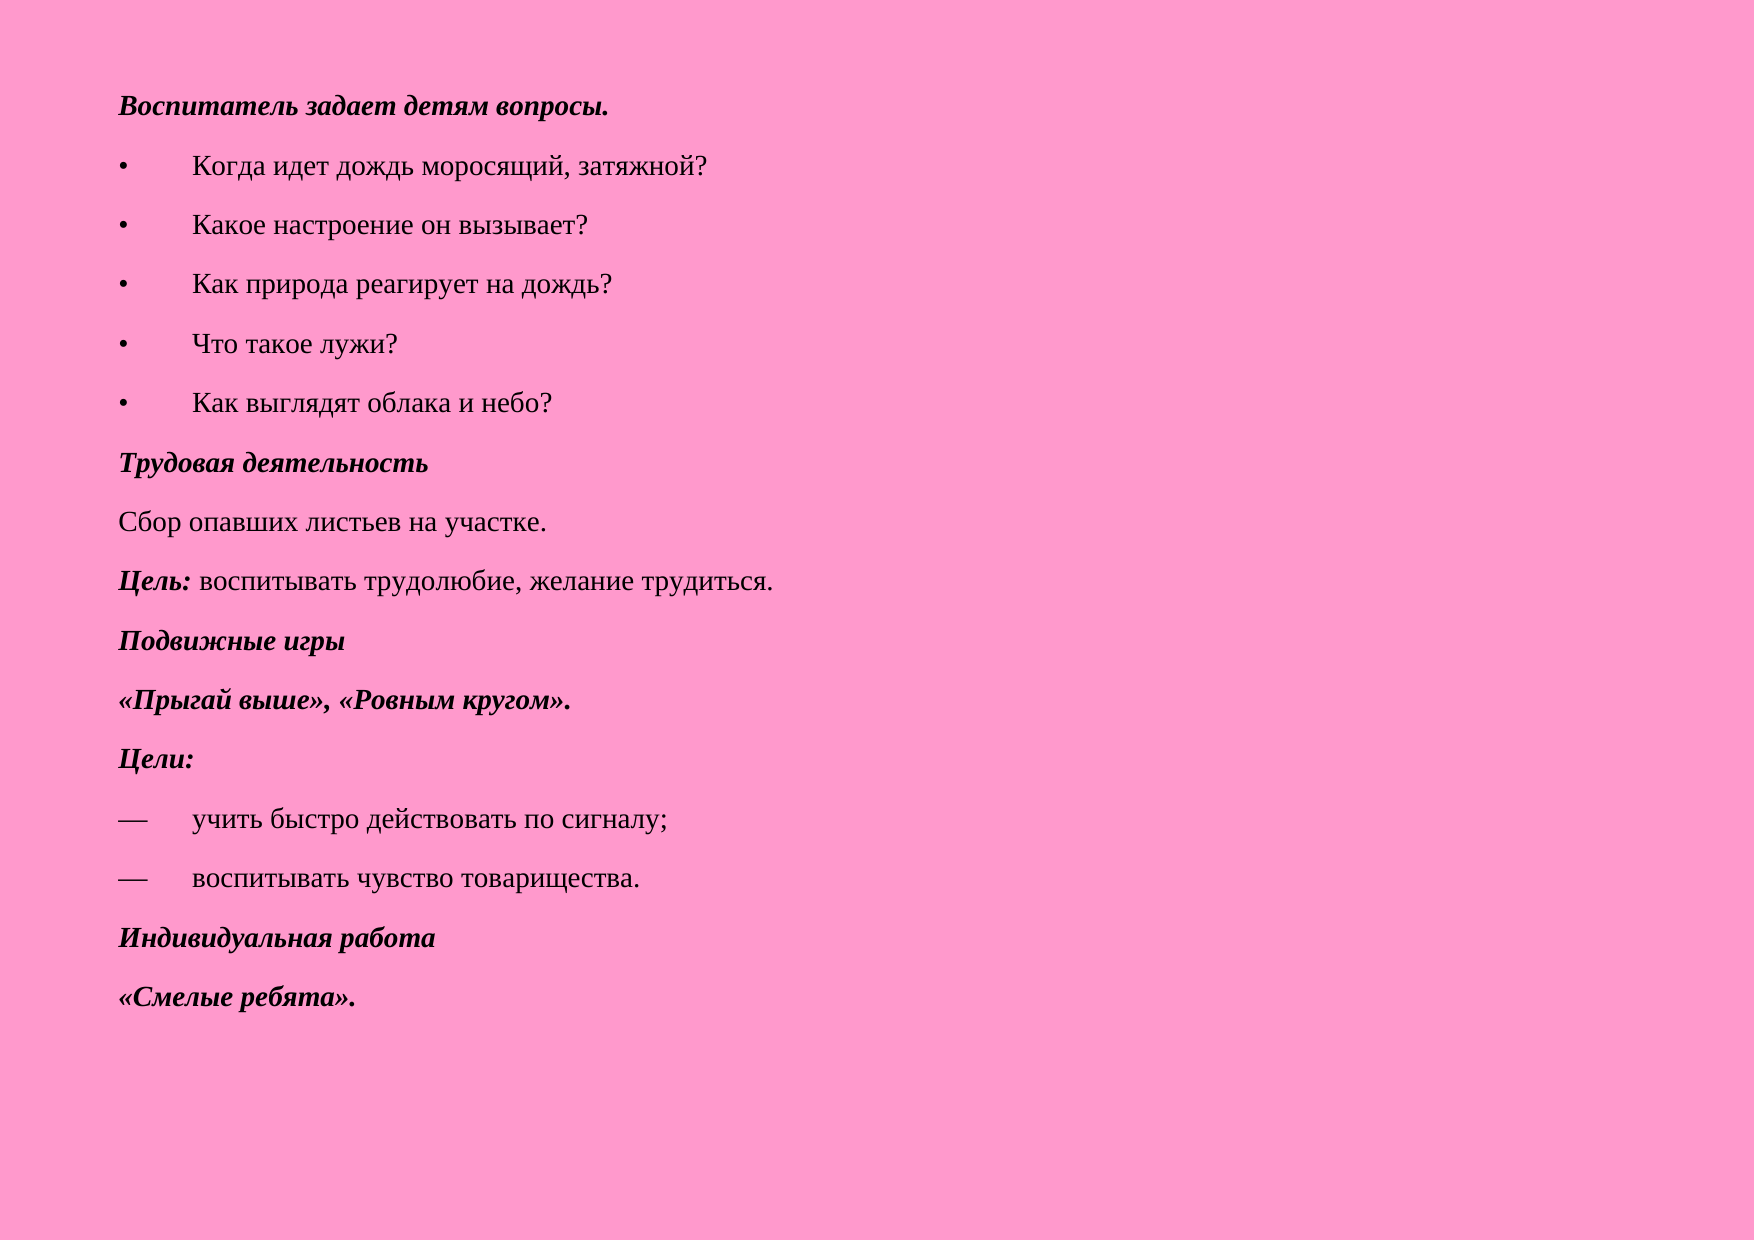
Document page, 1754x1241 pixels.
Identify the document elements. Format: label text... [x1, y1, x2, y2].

text • Когда идет дождь моросящий, затяжной? [118, 148, 1636, 181]
text Трудовая деятельность [118, 445, 1636, 478]
text — учить быстро действовать по сигналу; [118, 801, 1636, 834]
text Цели: [118, 742, 1636, 775]
text Подвижные игры [118, 623, 1636, 656]
text «Прыгай выше», «Ровным кругом». [118, 682, 1636, 716]
text • Какое настроение он вызывает? [118, 207, 1636, 241]
text Цель: воспитывать трудолюбие, желание трудиться. [118, 563, 1636, 597]
text Сбор опавших листьев на участке. [118, 504, 1636, 538]
text Индивидуальная работа [118, 920, 1636, 953]
text Воспитатель задает детям вопросы. [118, 88, 1636, 122]
text • Что такое лужи? [118, 326, 1636, 359]
text — воспитывать чувство товарищества. [118, 860, 1636, 894]
text «Смелые ребята». [118, 979, 1636, 1013]
text • Как природа реагирует на дождь? [118, 267, 1636, 300]
text • Как выглядят облака и небо? [118, 385, 1636, 419]
